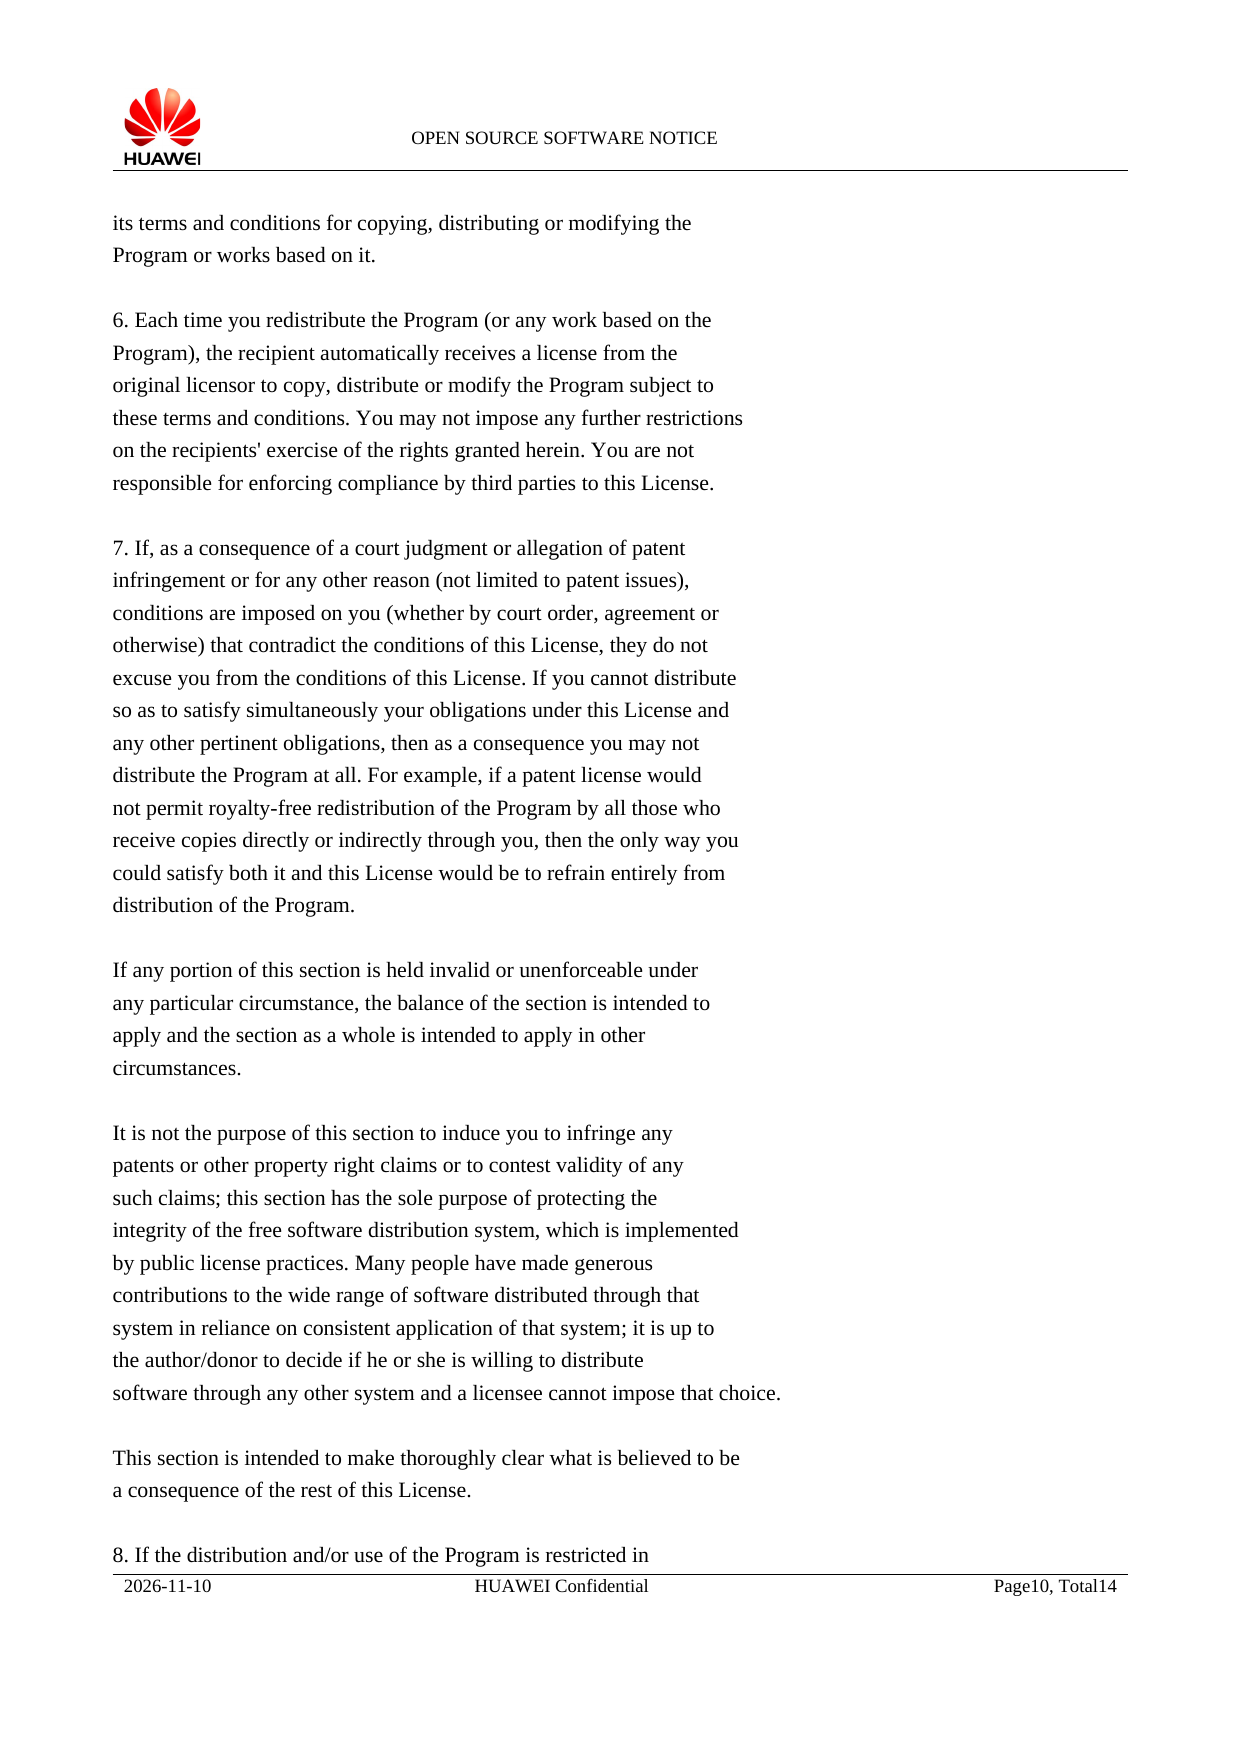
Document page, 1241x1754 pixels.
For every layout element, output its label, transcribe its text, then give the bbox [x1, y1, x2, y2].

picture [124, 88, 201, 165]
